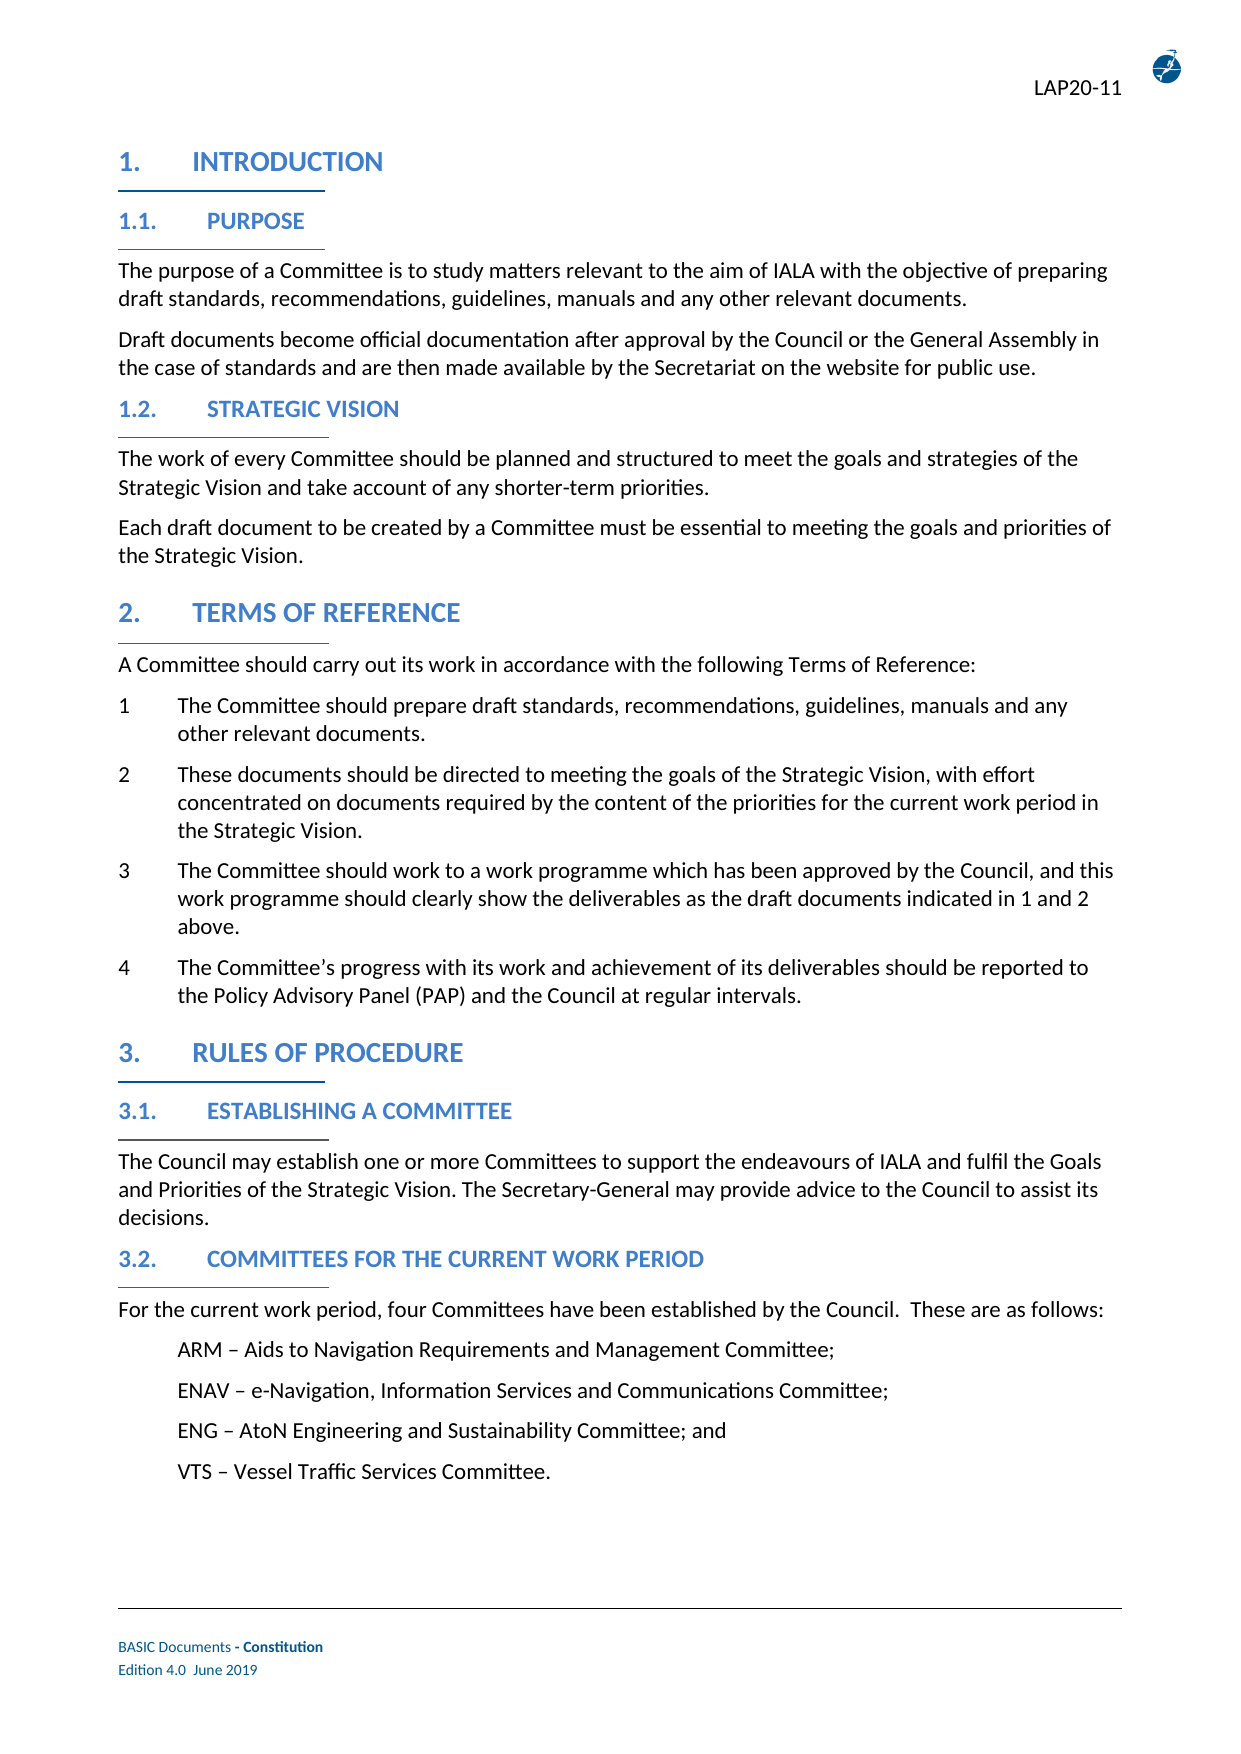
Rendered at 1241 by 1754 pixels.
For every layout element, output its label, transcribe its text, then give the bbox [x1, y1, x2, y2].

list The Committee should prepare draft standards, recommendations, guidelines, manuals and any other relevant documents. [118, 691, 1122, 747]
text Draft documents become official documentation after approval by the Council or the General Assembly in the case of standards and are then made available by the Secretariat on the website for public use. [118, 325, 1122, 381]
subtitle Strategic Vision [118, 393, 1122, 424]
subtitle Committees for the current work period [118, 1243, 1122, 1274]
text The work of every Committee should be planned and structured to meet the goals and strategies of the Strategic Vision and take account of any shorter-term priorities. [118, 444, 1122, 501]
text ARM – Aids to Navigation Requirements and Management Committee; [177, 1335, 1122, 1363]
text VTS – Vessel Traffic Services Committee. [177, 1457, 1122, 1485]
picture [1121, 0, 1240, 118]
list These documents should be directed to meeting the goals of the Strategic Vision, with effort concentrated on documents required by the content of the priorities for the current work period in the Strategic Vision. [118, 760, 1122, 844]
text ENG – AtoN Engineering and Sustainability Committee; and [177, 1416, 1122, 1444]
text For the current work period, four Committees have been established by the Council. These are as follows: [118, 1295, 1122, 1323]
text The Council may establish one or more Committees to support the endeavours of IALA and fulfil the Goals and Priorities of the Strategic Vision. The Secretary-General may provide advice to the Council to assist its decisions. [118, 1147, 1122, 1231]
text The purpose of a Committee is to study matters relevant to the aim of IALA with the objective of preparing draft standards, recommendations, guidelines, manuals and any other relevant documents. [118, 256, 1122, 312]
subtitle Terms of Reference [118, 594, 1122, 630]
subtitle RULES OF PROCEDURE [118, 1034, 1122, 1069]
subtitle Purpose [118, 205, 1122, 235]
list The Committee’s progress with its work and achievement of its deliverables should be reported to the Policy Advisory Panel (PAP) and the Council at regular intervals. [118, 953, 1122, 1009]
subtitle Establishing a Committee [118, 1096, 1122, 1126]
list The Committee should work to a work programme which has been approved by the Council, and this work programme should clearly show the deliverables as the draft documents indicated in 1 and 2 above. [118, 856, 1122, 940]
text Each draft document to be created by a Committee must be essential to meeting the goals and priorities of the Strategic Vision. [118, 513, 1122, 569]
text A Committee should carry out its work in accordance with the following Terms of Reference: [118, 651, 1122, 679]
text ENAV – e-Navigation, Information Services and Communications Committee; [177, 1376, 1122, 1404]
subtitle INTRODUCTION [118, 143, 1122, 179]
